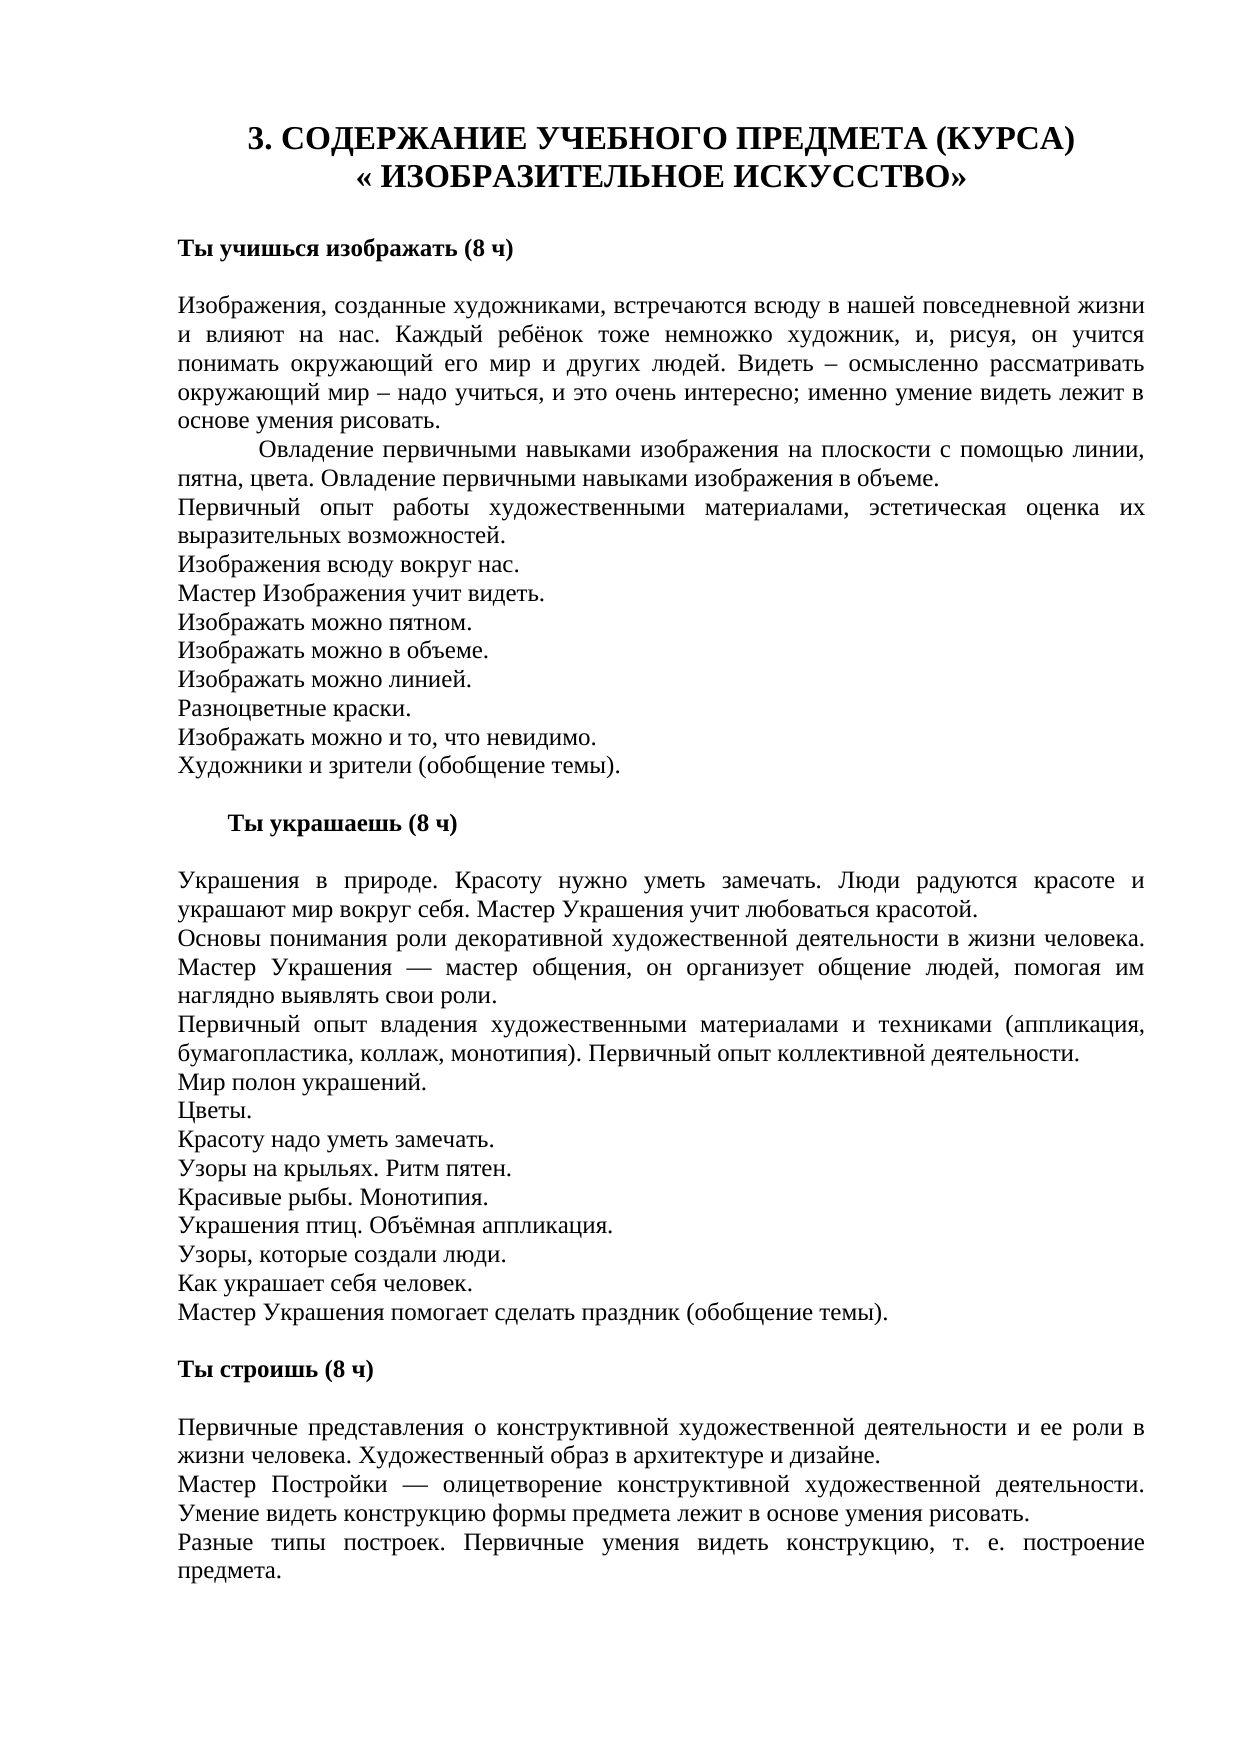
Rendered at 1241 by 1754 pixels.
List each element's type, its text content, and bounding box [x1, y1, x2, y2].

text Красивые рыбы. Монотипия. [177, 1182, 1146, 1211]
text Красоту надо уметь замечать. [177, 1124, 1146, 1153]
text Как украшает себя человек. [177, 1268, 1146, 1297]
text 3. СОДЕРЖАНИЕ УЧЕБНОГО ПРЕДМЕТА (КУРСА) [177, 118, 1146, 156]
text Изображать можно линией. [177, 664, 1146, 693]
text Основы понимания роли декоративной художественной деятельности в жизни человека. Мастер Украшения — мастер общения, он организует общение людей, помогая им наглядно выявлять свои роли. [177, 923, 1146, 1009]
text Художники и зрители (обобщение темы). [177, 751, 1146, 779]
text Изображать можно пятном. [177, 607, 1146, 636]
text Изображать можно и то, что невидимо. [177, 722, 1146, 751]
text Узоры на крыльях. Ритм пятен. [177, 1153, 1146, 1182]
text Мастер Постройки — олицетворение конструктивной художественной деятельности. Умение видеть конструкцию формы предмета лежит в основе умения рисовать. [177, 1469, 1146, 1527]
text « ИЗОБРАЗИТЕЛЬНОЕ ИСКУССТВО» [177, 156, 1146, 195]
text Мастер Украшения помогает сделать праздник (обобщение темы). [177, 1297, 1146, 1326]
text Изображать можно в объеме. [177, 636, 1146, 664]
text Украшения в природе. Красоту нужно уметь замечать. Люди радуются красоте и украшают мир вокруг себя. Мастер Украшения учит любоваться красотой. [177, 866, 1146, 923]
text Изображения всюду вокруг нас. [177, 549, 1146, 578]
text Мир полон украшений. [177, 1067, 1146, 1096]
text Украшения птиц. Объёмная аппликация. [177, 1211, 1146, 1239]
text Ты украшаешь (8 ч) [177, 808, 1146, 837]
text Первичный опыт работы художественными материалами, эстетическая оценка их выразительных возможностей. [177, 492, 1146, 549]
text Первичный опыт владения художественными материалами и техниками (аппликация, бумагопластика, коллаж, монотипия). Первичный опыт коллективной деятельности. [177, 1009, 1146, 1067]
text Разноцветные краски. [177, 693, 1146, 722]
text Овладение первичными навыками изображения на плоскости с помощью линии, пятна, цвета. Овладение первичными навыками изображения в объеме. [177, 434, 1146, 492]
text Изображения, созданные художниками, встречаются всюду в нашей повседневной жизни и влияют на нас. Каждый ребёнок тоже немножко художник, и, рисуя, он учится понимать окружающий его мир и других людей. Видеть – осмысленно рассматривать окружающий мир – надо учиться, и это очень интересно; именно умение видеть лежит в основе умения рисовать. [177, 291, 1146, 434]
text Цветы. [177, 1096, 1146, 1124]
text Ты учишься изображать (8 ч) [177, 233, 1146, 262]
text Первичные представления о конструктивной художественной деятельности и ее роли в жизни человека. Художественный образ в архитектуре и дизайне. [177, 1412, 1146, 1469]
text Мастер Изображения учит видеть. [177, 578, 1146, 607]
text Ты строишь (8 ч) [177, 1354, 1146, 1383]
text Разные типы построек. Первичные умения видеть конструкцию, т. е. построение предмета. [177, 1527, 1146, 1584]
text Узоры, которые создали люди. [177, 1239, 1146, 1268]
